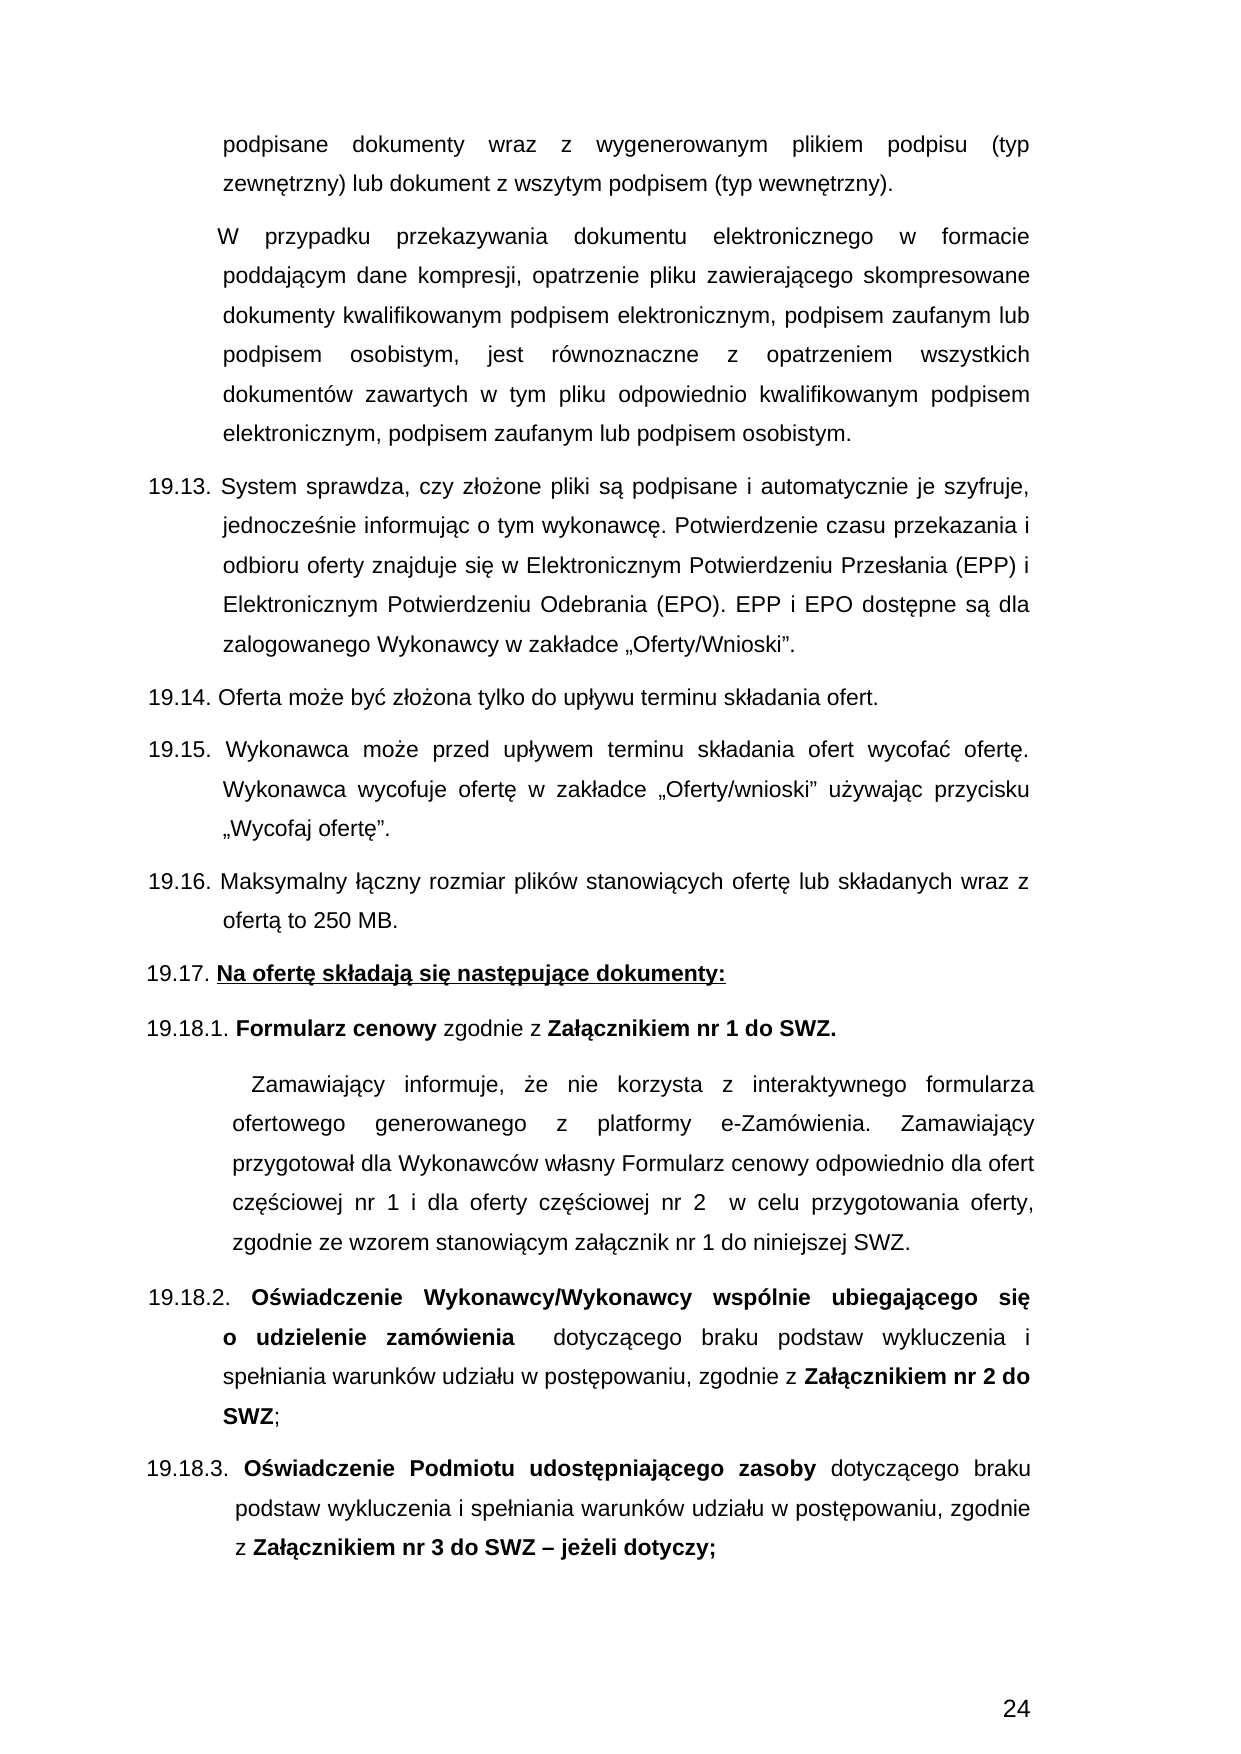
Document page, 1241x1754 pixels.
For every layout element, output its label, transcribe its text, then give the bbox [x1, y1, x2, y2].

text 19.18.2. Oświadczenie Wykonawcy/Wykonawcy wspólnie ubiegającego się o udzielenie zamówienia dotyczącego braku podstaw wykluczenia i spełniania warunków udziału w postępowaniu, zgodnie z Załącznikiem nr 2 do SWZ; [148, 1284, 1030, 1429]
text Zamawiający informuje, że nie korzysta z interaktywnego formularza ofertowego generowanego z platformy e-Zamówienia. Zamawiający przygotował dla Wykonawców własny Formularz cenowy odpowiednio dla ofert częściowej nr 1 i dla oferty częściowej nr 2 w celu przygotowania oferty, zgodnie ze wzorem stanowiącym załącznik nr 1 do niniejszej SWZ. [232, 1071, 1035, 1255]
text 19.18.3. Oświadczenie Podmiotu udostępniającego zasoby dotyczącego braku podstaw wykluczenia i spełniania warunków udziału w postępowaniu, zgodnie z Załącznikiem nr 3 do SWZ – jeżeli dotyczy; [146, 1455, 1031, 1561]
text 19.13. System sprawdza, czy złożone pliki są podpisane i automatycznie je szyfruje, jednocześnie informując o tym wykonawcę. Potwierdzenie czasu przekazania i odbioru oferty znajduje się w Elektronicznym Potwierdzeniu Przesłania (EPP) i Elektronicznym Potwierdzeniu Odebrania (EPO). EPP i EPO dostępne są dla zalogowanego Wykonawcy w zakładce „Oferty/Wnioski”. [148, 473, 1030, 657]
text 19.18.1. Formularz cenowy zgodnie z Załącznikiem nr 1 do SWZ. [146, 1015, 1035, 1041]
text 19.14. Oferta może być złożona tylko do upływu terminu składania ofert. [148, 683, 1030, 710]
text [217, 131, 1030, 196]
text 19.17. Na ofertę składają się następujące dokumenty: [146, 960, 1107, 986]
text 19.16. Maksymalny łączny rozmiar plików stanowiących ofertę lub składanych wraz z ofertą to 250 MB. [148, 868, 1030, 934]
text W przypadku przekazywania dokumentu elektronicznego w formacie poddającym dane kompresji, opatrzenie pliku zawierającego skompresowane dokumenty kwalifikowanym podpisem elektronicznym, podpisem zaufanym lub podpisem osobistym, jest równoznaczne z opatrzeniem wszystkich dokumentów zawartych w tym pliku odpowiednio kwalifikowanym podpisem elektronicznym, podpisem zaufanym lub podpisem osobistym. [217, 223, 1030, 447]
text 19.15. Wykonawca może przed upływem terminu składania ofert wycofać ofertę. Wykonawca wycofuje ofertę w zakładce „Oferty/wnioski” używając przycisku „Wycofaj ofertę”. [148, 736, 1030, 842]
